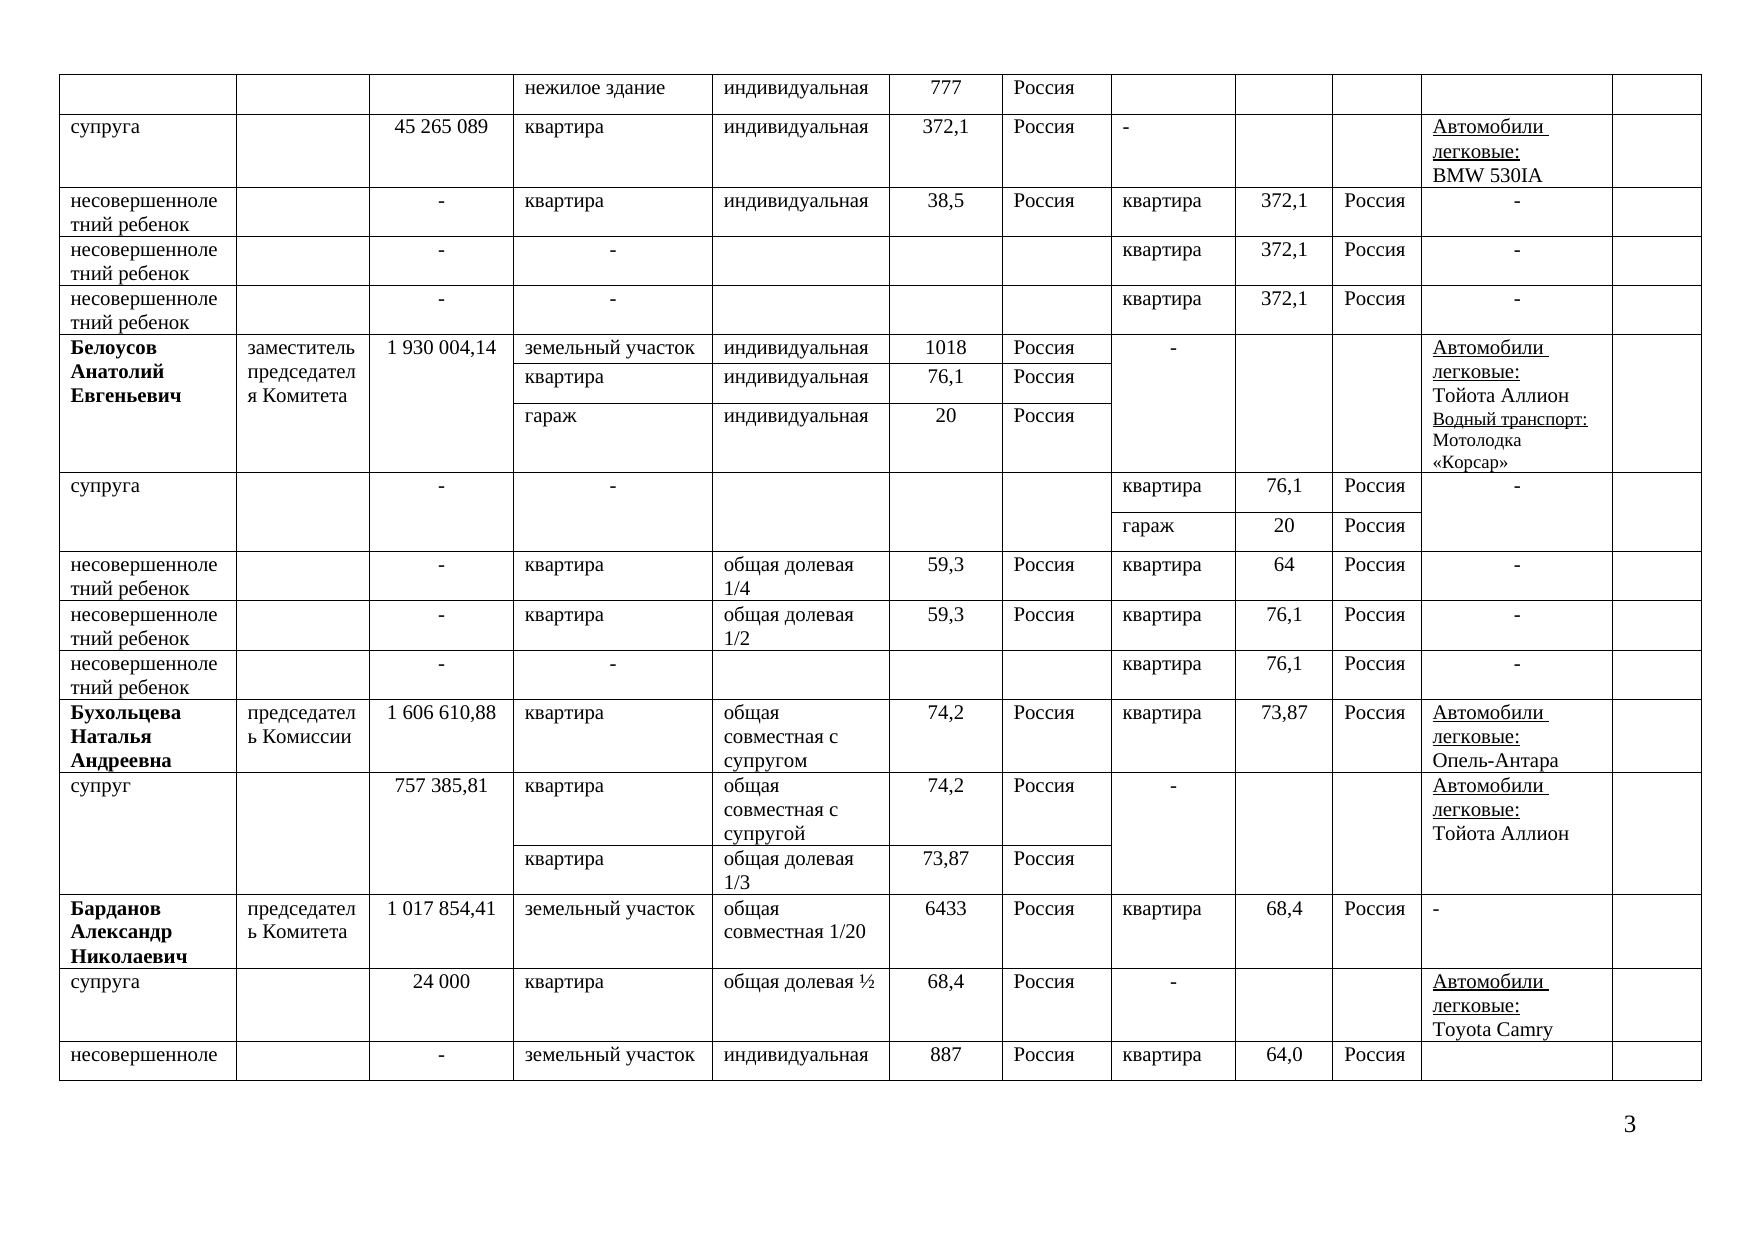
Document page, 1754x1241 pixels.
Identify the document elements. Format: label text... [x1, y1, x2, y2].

table_cell [1333, 115, 1421, 187]
table_cell Россия [1333, 237, 1421, 285]
table_cell квартира [514, 115, 712, 187]
table_cell [1613, 969, 1701, 1041]
table_cell [1613, 700, 1701, 772]
table_cell Россия [1003, 188, 1111, 236]
table_cell общая долевая 1/2 [713, 601, 889, 649]
table_cell [1236, 969, 1332, 1041]
table_cell [1613, 651, 1701, 699]
table_cell 73,87 [890, 846, 1002, 894]
table_cell общая долевая 1/3 [713, 846, 889, 894]
table_cell квартира [1112, 237, 1235, 285]
table_cell [713, 473, 889, 551]
table_cell общая долевая ½ [713, 969, 889, 1041]
table_cell [890, 473, 1002, 551]
table_cell 59,3 [890, 601, 1002, 649]
table_cell - [1422, 651, 1612, 699]
table_cell 76,1 [1236, 651, 1332, 699]
table_cell 757 385,81 [370, 773, 513, 894]
table_cell - [514, 651, 712, 699]
table_cell 372,1 [1236, 188, 1332, 236]
table_cell - [370, 473, 513, 551]
table_cell - [370, 286, 513, 334]
table_cell - [370, 601, 513, 649]
table_cell Россия [1333, 1042, 1421, 1080]
table_cell [1333, 335, 1421, 472]
table_cell Россия [1003, 700, 1111, 772]
table_cell [1613, 601, 1701, 649]
table_cell Автомобили легковые: Опель-Антара [1422, 700, 1612, 772]
table_cell [237, 115, 369, 187]
table_cell Россия [1003, 552, 1111, 600]
table_cell квартира [514, 846, 712, 894]
table_cell [237, 473, 369, 551]
table_cell Бухольцева Наталья Андреевна [60, 700, 236, 772]
table_cell Россия [1333, 601, 1421, 649]
table_cell 20 [890, 404, 1002, 472]
table_cell 76,1 [1236, 601, 1332, 649]
table_cell Россия [1003, 773, 1111, 845]
table_cell [1422, 1042, 1612, 1080]
table_cell Россия [1333, 700, 1421, 772]
table_cell нежилое здание [514, 75, 712, 113]
table_cell квартира [514, 601, 712, 649]
table_cell 1 017 854,41 [370, 895, 513, 968]
table_cell супруга [60, 969, 236, 1041]
table_cell [1333, 773, 1421, 894]
table_cell индивидуальная [713, 404, 889, 472]
table_cell квартира [1112, 188, 1235, 236]
table_cell 887 [890, 1042, 1002, 1080]
table_cell [1613, 188, 1701, 236]
table_cell 76,1 [1236, 473, 1332, 512]
table_cell 6433 [890, 895, 1002, 968]
table_cell - [514, 286, 712, 334]
table_cell Автомобили легковые: Toyota Camry [1422, 969, 1612, 1041]
table_cell 74,2 [890, 700, 1002, 772]
table_cell [1613, 237, 1701, 285]
table_cell [890, 286, 1002, 334]
table_cell Россия [1003, 115, 1111, 187]
table_cell 20 [1236, 513, 1332, 551]
table_cell Россия [1333, 513, 1421, 551]
table_cell Россия [1003, 846, 1111, 894]
table_cell 68,4 [1236, 895, 1332, 968]
table_cell 76,1 [890, 364, 1002, 402]
table_cell Россия [1003, 335, 1111, 363]
table_cell Автомобили легковые: Тойота Аллион Водный транспорт: Мотолодка «Корсар» [1422, 335, 1612, 472]
table_cell [237, 1042, 369, 1080]
table_cell квартира [1112, 895, 1235, 968]
table_cell - [1422, 237, 1612, 285]
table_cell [60, 1042, 236, 1080]
table_cell - [370, 237, 513, 285]
table_cell Барданов Александр Николаевич [60, 895, 236, 968]
table_cell индивидуальная [713, 75, 889, 113]
table_cell 372,1 [1236, 286, 1332, 334]
table_cell 24 000 [370, 969, 513, 1041]
table_cell Россия [1333, 651, 1421, 699]
table_cell - [370, 651, 513, 699]
table_cell [237, 552, 369, 600]
table_cell - [514, 473, 712, 551]
table_cell гараж [1112, 513, 1235, 551]
table_cell несовершеннолетний ребенок [60, 188, 236, 236]
table_cell - [1112, 115, 1235, 187]
table_cell Россия [1333, 286, 1421, 334]
table_cell [713, 651, 889, 699]
table_cell 1018 [890, 335, 1002, 363]
table_cell Автомобили легковые: BMW 530IA [1422, 115, 1612, 187]
table_cell [713, 286, 889, 334]
table_cell несовершеннолетний ребенок [60, 601, 236, 649]
table_cell квартира [514, 969, 712, 1041]
table_cell Россия [1003, 364, 1111, 402]
table_cell 64,0 [1236, 1042, 1332, 1080]
table_cell [1613, 335, 1701, 472]
table_cell [1333, 969, 1421, 1041]
table_cell - [1422, 286, 1612, 334]
table_cell 777 [890, 75, 1002, 113]
table_cell 38,5 [890, 188, 1002, 236]
table_cell 45 265 089 [370, 115, 513, 187]
table_cell несовершеннолетний ребенок [60, 286, 236, 334]
table_cell - [1422, 601, 1612, 649]
table_cell квартира [514, 188, 712, 236]
table_cell супруга [60, 473, 236, 551]
table_cell [1613, 286, 1701, 334]
table_cell квартира [1112, 601, 1235, 649]
table_cell [237, 188, 369, 236]
table_cell [1613, 773, 1701, 894]
table_cell Россия [1003, 75, 1111, 113]
table_cell 372,1 [1236, 237, 1332, 285]
table_cell квартира [514, 700, 712, 772]
table_cell [1236, 773, 1332, 894]
table_cell [237, 237, 369, 285]
table_cell [1613, 1042, 1701, 1080]
table_cell - [1422, 552, 1612, 600]
table_cell председатель Комиссии [237, 700, 369, 772]
table_cell - [1112, 335, 1235, 472]
table_cell несовершеннолетний ребенок [60, 552, 236, 600]
table_cell Россия [1003, 404, 1111, 472]
table_cell квартира [1112, 651, 1235, 699]
table_cell земельный участок [514, 335, 712, 363]
table_cell [237, 601, 369, 649]
table_cell [237, 286, 369, 334]
table_cell 59,3 [890, 552, 1002, 600]
table_cell Белоусов Анатолий Евгеньевич [60, 335, 236, 472]
table_cell 68,4 [890, 969, 1002, 1041]
table_cell квартира [1112, 473, 1235, 512]
table_cell квартира [1112, 700, 1235, 772]
table_cell квартира [1112, 286, 1235, 334]
table_cell председатель Комитета [237, 895, 369, 968]
table_cell квартира [514, 552, 712, 600]
table_cell общая совместная с супругой [713, 773, 889, 845]
table_cell квартира [1112, 552, 1235, 600]
table_cell - [1422, 188, 1612, 236]
table_cell [1236, 335, 1332, 472]
table_cell - [1112, 773, 1235, 894]
table_cell [713, 237, 889, 285]
table_cell [1613, 473, 1701, 551]
table_cell индивидуальная [713, 115, 889, 187]
table_cell [890, 237, 1002, 285]
table_cell - [370, 552, 513, 600]
table_cell Россия [1333, 473, 1421, 512]
table_cell [237, 969, 369, 1041]
table_cell квартира [514, 773, 712, 845]
table_cell - [1422, 895, 1612, 968]
table_cell [1613, 895, 1701, 968]
table_cell [1003, 651, 1111, 699]
table_cell индивидуальная [713, 364, 889, 402]
table_cell [890, 651, 1002, 699]
table_cell Автомобили легковые: Тойота Аллион [1422, 773, 1612, 894]
table_cell Россия [1333, 552, 1421, 600]
table_cell [1613, 552, 1701, 600]
table_cell индивидуальная [713, 1042, 889, 1080]
table_cell гараж [514, 404, 712, 472]
table_cell 1 606 610,88 [370, 700, 513, 772]
table_cell супруг [60, 773, 236, 894]
table_cell супруга [60, 115, 236, 187]
table_cell [237, 651, 369, 699]
table_cell - [370, 188, 513, 236]
table_cell [1003, 237, 1111, 285]
table_cell общая долевая 1/4 [713, 552, 889, 600]
table_cell 1 930 004,14 [370, 335, 513, 472]
table_cell несовершеннолетний ребенок [60, 237, 236, 285]
table_cell земельный участок [514, 1042, 712, 1080]
table_cell индивидуальная [713, 335, 889, 363]
table_cell заместитель председателя Комитета [237, 335, 369, 472]
table_cell земельный участок [514, 895, 712, 968]
table_cell - [1422, 473, 1612, 551]
table_cell Россия [1003, 969, 1111, 1041]
table_cell 372,1 [890, 115, 1002, 187]
table_cell общая совместная с супругом [713, 700, 889, 772]
table_cell Россия [1333, 188, 1421, 236]
table_cell Россия [1003, 601, 1111, 649]
table_cell [1003, 473, 1111, 551]
table_cell квартира [514, 364, 712, 402]
table_cell [1613, 115, 1701, 187]
table_cell квартира [1112, 1042, 1235, 1080]
table_cell Россия [1333, 895, 1421, 968]
table_cell 74,2 [890, 773, 1002, 845]
table_cell индивидуальная [713, 188, 889, 236]
table_cell 73,87 [1236, 700, 1332, 772]
table_cell общая совместная 1/20 [713, 895, 889, 968]
table_cell - [1112, 969, 1235, 1041]
table_cell несовершеннолетний ребенок [60, 651, 236, 699]
table_cell 64 [1236, 552, 1332, 600]
table_cell [1003, 286, 1111, 334]
table_cell Россия [1003, 895, 1111, 968]
table_cell - [514, 237, 712, 285]
table_cell Россия [1003, 1042, 1111, 1080]
table_cell [1236, 115, 1332, 187]
table_cell [237, 773, 369, 894]
table_cell - [370, 1042, 513, 1080]
